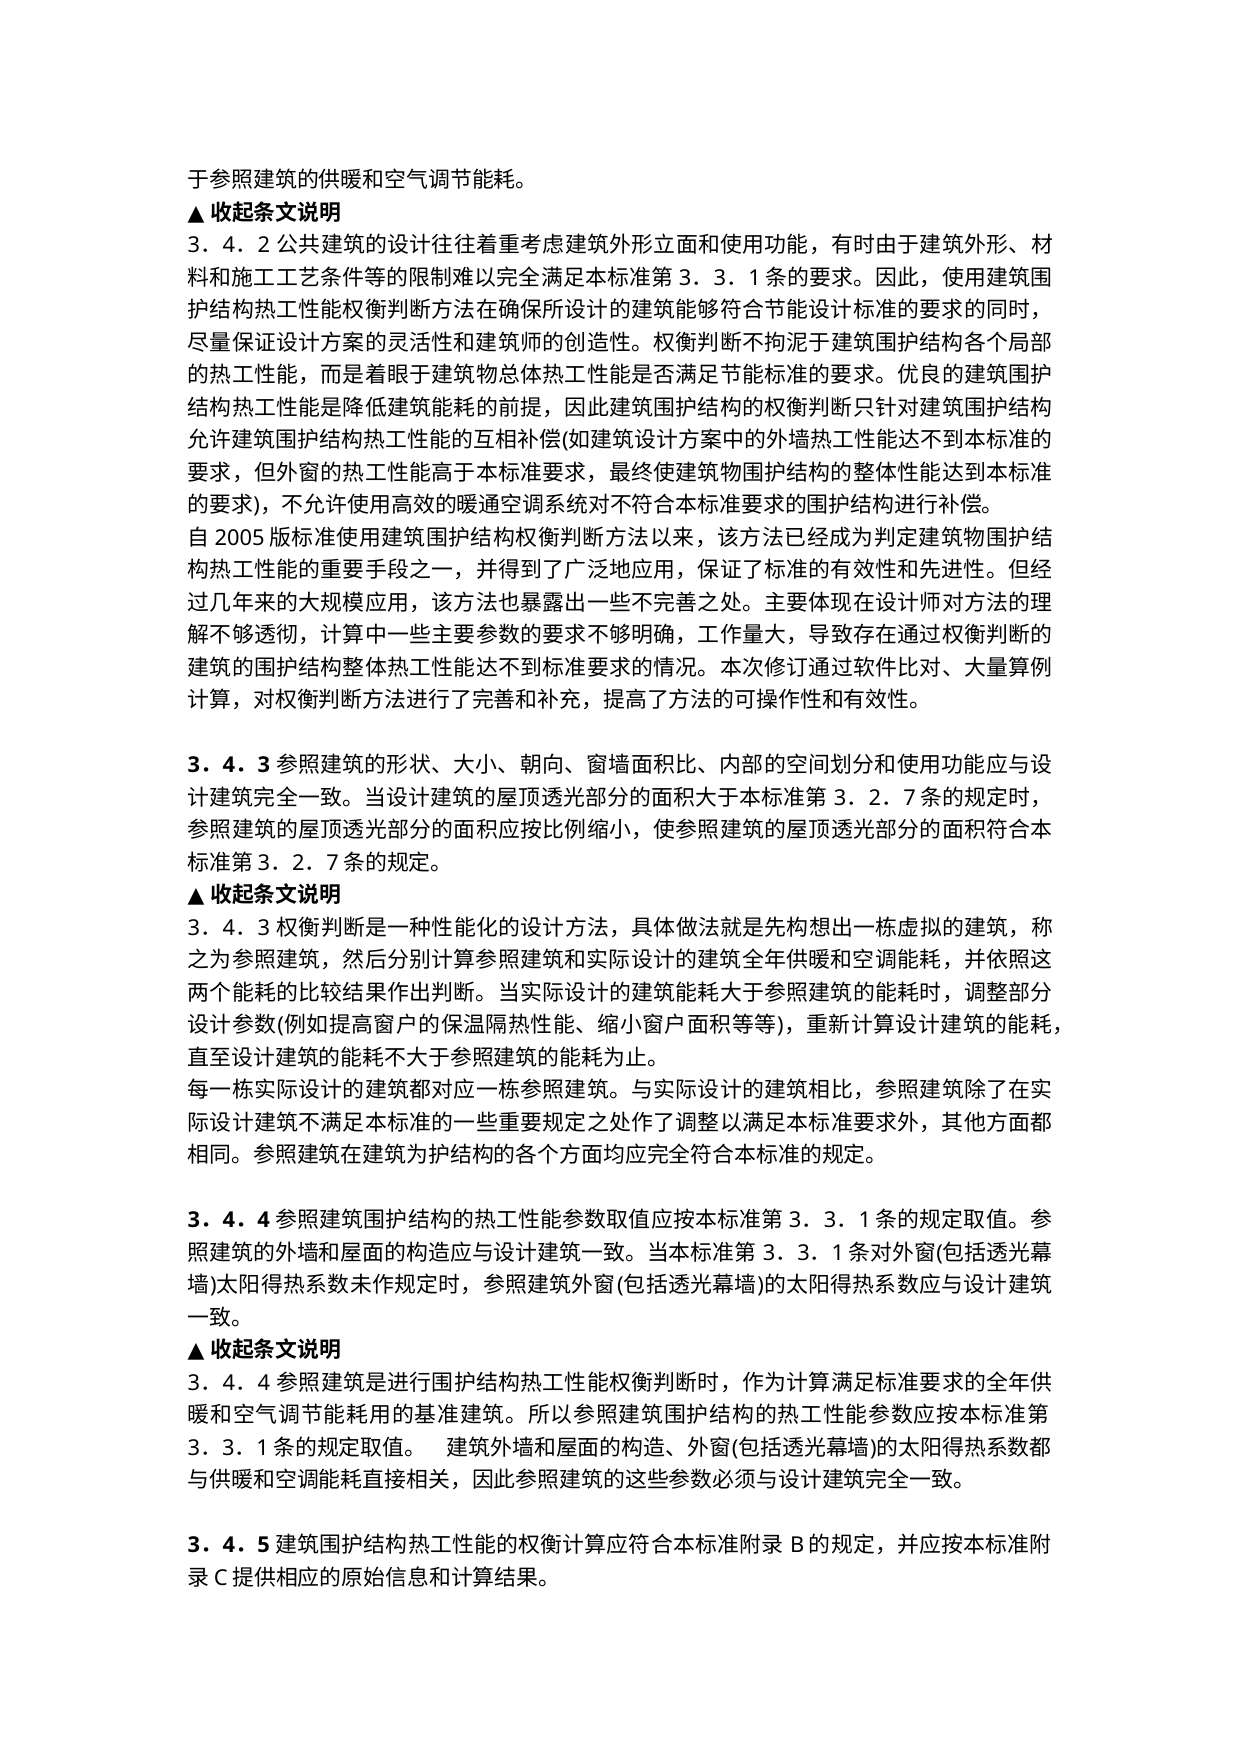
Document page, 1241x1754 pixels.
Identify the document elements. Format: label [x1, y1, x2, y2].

text [187, 162, 1053, 1592]
